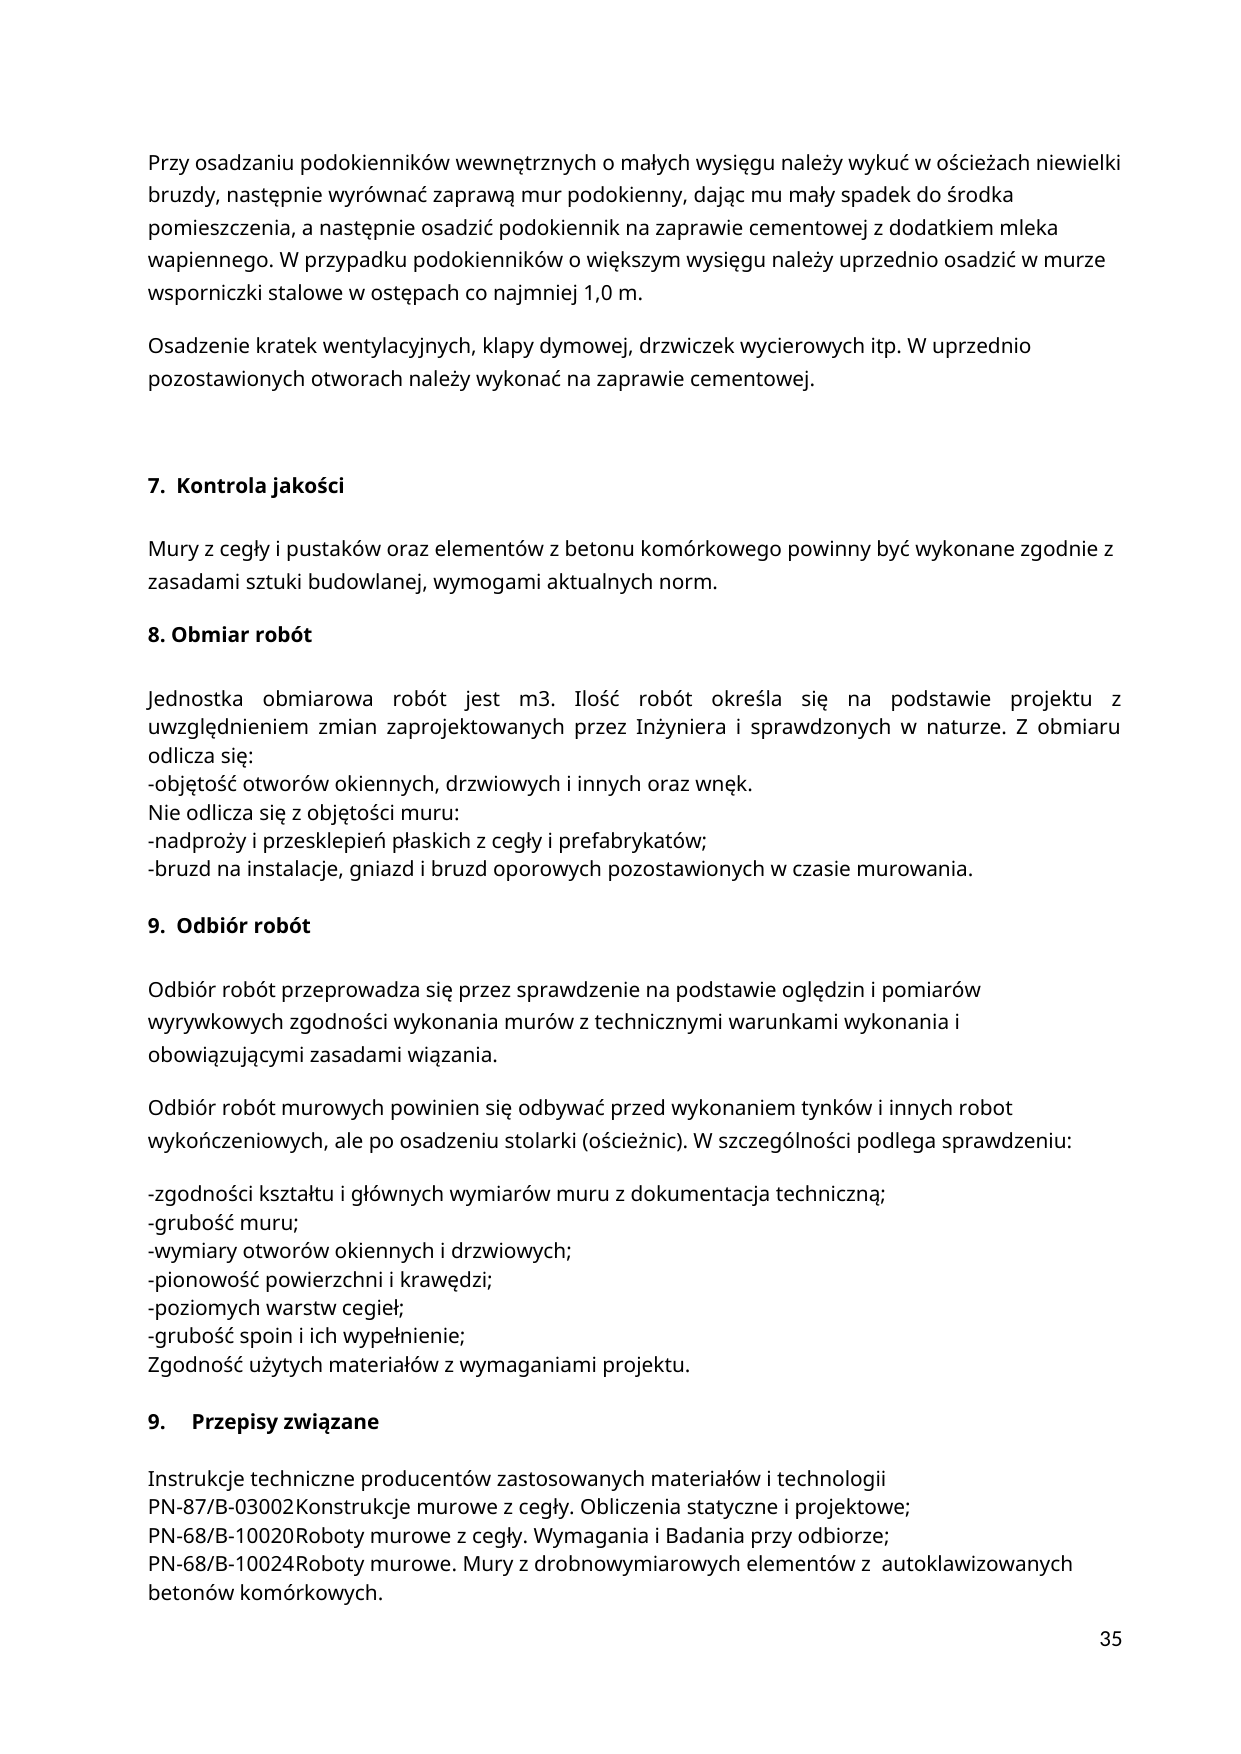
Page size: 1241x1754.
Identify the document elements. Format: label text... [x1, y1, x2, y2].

text -poziomych warstw cegieł; [148, 1293, 1122, 1322]
text Nie odlicza się z objętości muru: [148, 798, 1122, 826]
text Odbiór robót przeprowadza się przez sprawdzenie na podstawie oględzin i pomiarów wyrywkowych zgodności wykonania murów z technicznymi warunkami wykonania i obowiązującymi zasadami wiązania. [148, 975, 1122, 1068]
text 7. Kontrola jakości [148, 471, 1122, 499]
text Zgodność użytych materiałów z wymaganiami projektu. [148, 1350, 1122, 1378]
text -bruzd na instalacje, gniazd i bruzd oporowych pozostawionych w czasie murowania. [148, 854, 1122, 883]
text -pionowość powierzchni i krawędzi; [148, 1265, 1122, 1293]
text Instrukcje techniczne producentów zastosowanych materiałów i technologii [148, 1464, 1122, 1492]
text Odbiór robót murowych powinien się odbywać przed wykonaniem tynków i innych robot wykończeniowych, ale po osadzeniu stolarki (ościeżnic). W szczególności podlega sprawdzeniu: [148, 1093, 1122, 1154]
text PN-68/B-10024 Roboty murowe. Mury z drobnowymiarowych elementów z autoklawizowanych betonów komórkowych. [148, 1549, 1122, 1606]
text PN-87/B-03002 Konstrukcje murowe z cegły. Obliczenia statyczne i projektowe; [148, 1492, 1122, 1521]
text Jednostka obmiarowa robót jest m3. Ilość robót określa się na podstawie projektu z uwzględnieniem zmian zaprojektowanych przez Inżyniera i sprawdzonych w naturze. Z obmiaru odlicza się: [148, 684, 1122, 769]
text -objętość otworów okiennych, drzwiowych i innych oraz wnęk. [148, 769, 1122, 798]
list Przepisy związane [148, 1407, 1122, 1435]
text -zgodności kształtu i głównych wymiarów muru z dokumentacja techniczną; [148, 1179, 1122, 1208]
text PN-68/B-10020 Roboty murowe z cegły. Wymagania i Badania przy odbiorze; [148, 1521, 1122, 1549]
text 9. Odbiór robót [148, 911, 1122, 940]
text -nadproży i przesklepień płaskich z cegły i prefabrykatów; [148, 826, 1122, 854]
text Osadzenie kratek wentylacyjnych, klapy dymowej, drzwiczek wycierowych itp. W uprzednio pozostawionych otworach należy wykonać na zaprawie cementowej. [148, 331, 1122, 392]
text 8. Obmiar robót [148, 620, 1122, 649]
text -wymiary otworów okiennych i drzwiowych; [148, 1236, 1122, 1265]
text -grubość spoin i ich wypełnienie; [148, 1322, 1122, 1350]
text -grubość muru; [148, 1208, 1122, 1236]
text Mury z cegły i pustaków oraz elementów z betonu komórkowego powinny być wykonane zgodnie z zasadami sztuki budowlanej, wymogami aktualnych norm. [148, 534, 1122, 595]
text Przy osadzaniu podokienników wewnętrznych o małych wysięgu należy wykuć w ościeżach niewielki bruzdy, następnie wyrównać zaprawą mur podokienny, dając mu mały spadek do środka pomieszczenia, a następnie osadzić podokiennik na zaprawie cementowej z dodatkiem mleka wapiennego. W przypadku podokienników o większym wysięgu należy uprzednio osadzić w murze wsporniczki stalowe w ostępach co najmniej . [148, 148, 1122, 306]
